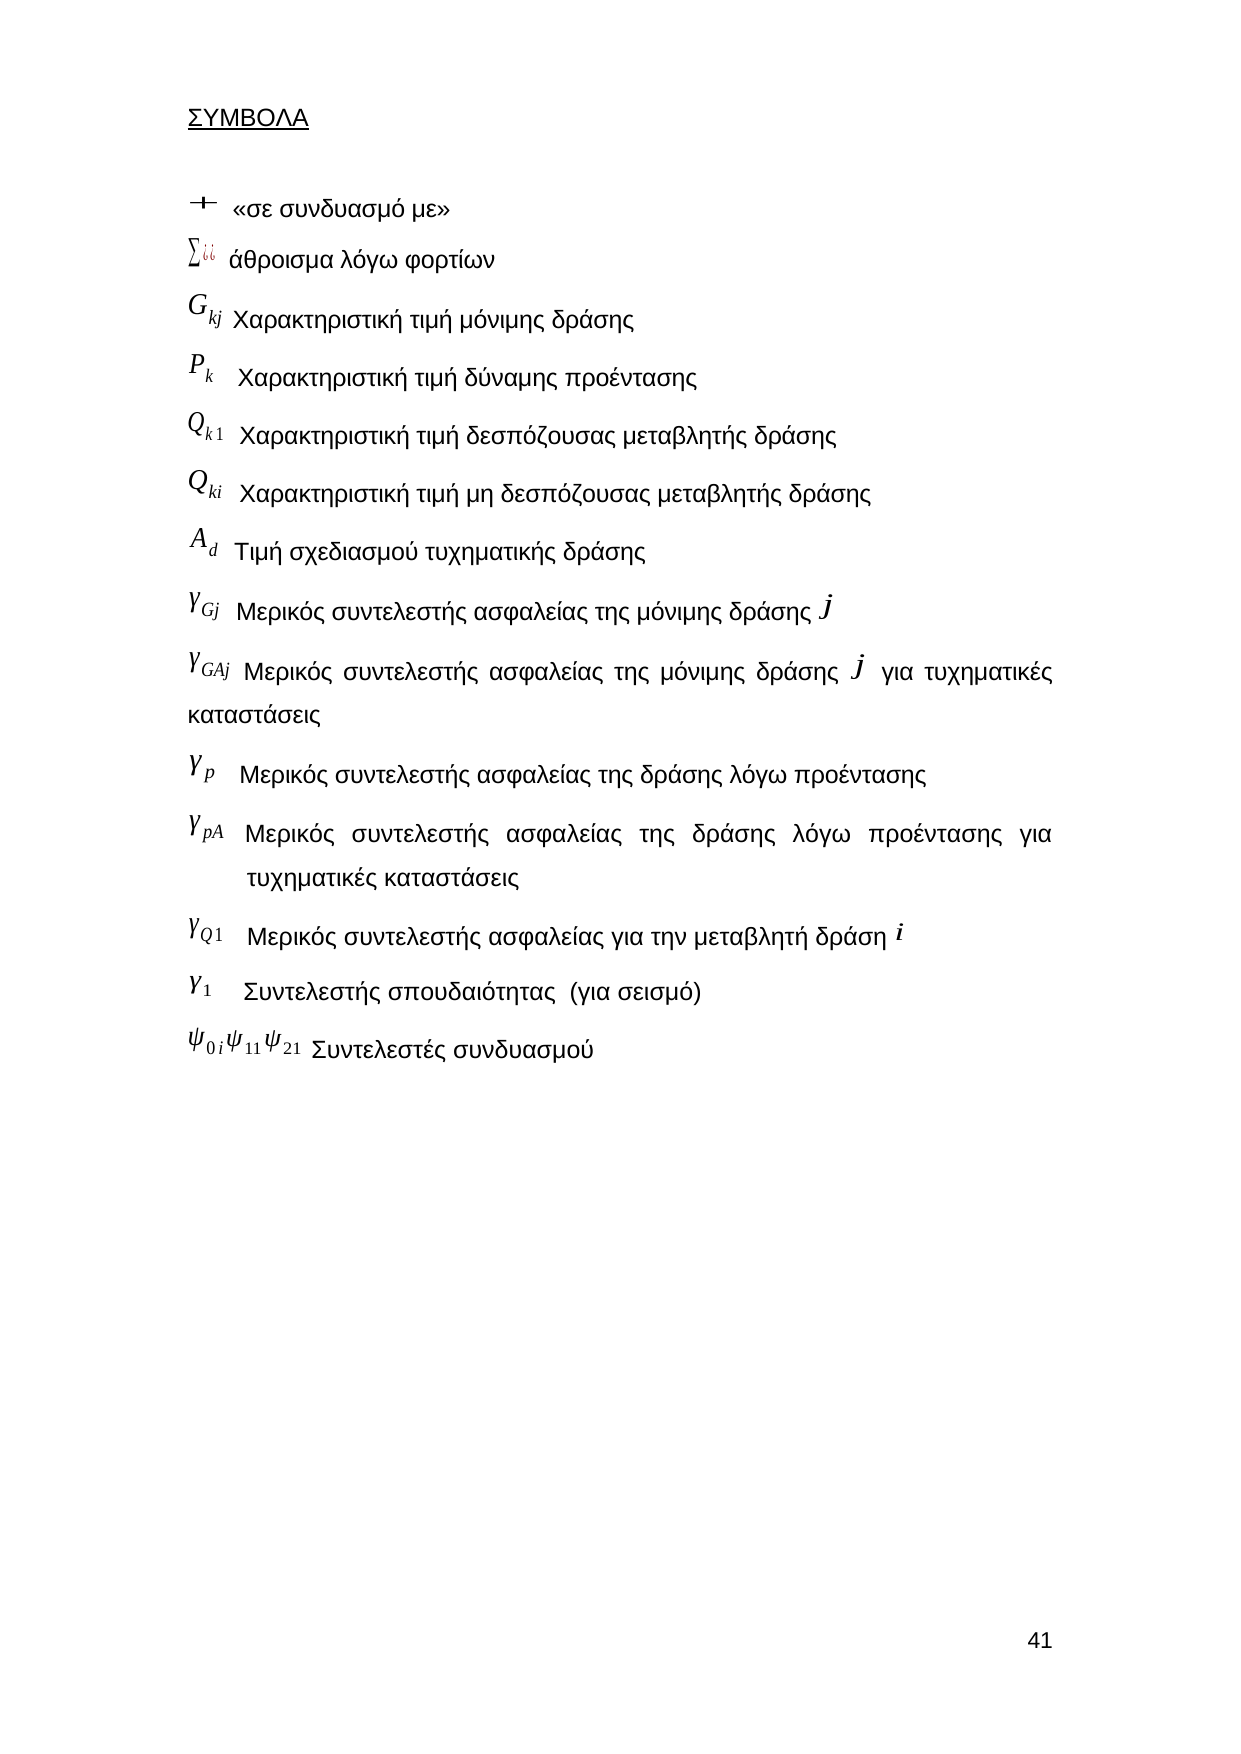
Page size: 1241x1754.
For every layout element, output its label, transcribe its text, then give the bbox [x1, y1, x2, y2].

text Συντελεστές συνδυασμού [187, 1020, 1053, 1064]
text Χαρακτηριστική τιμή μη δεσπόζουσας μεταβλητής δράσης [187, 464, 1053, 508]
text ΣΥΜΒΟΛΑ [187, 103, 1053, 132]
text Μερικός συντελεστής ασφαλείας για την μεταβλητή δράση [187, 906, 1053, 951]
text Χαρακτηριστική τιμή μόνιμης δράσης [187, 288, 1053, 334]
text Μερικός συντελεστής ασφαλείας της δράσης λόγω προέντασης [187, 743, 1053, 788]
text «σε συνδυασμό με» [187, 190, 1053, 223]
text Μερικός συντελεστής ασφαλείας της μόνιμης δράσης για τυχηματικές καταστάσεις [187, 640, 1053, 728]
text Μερικός συντελεστής ασφαλείας της μόνιμης δράσης [187, 580, 1053, 626]
text Μερικός συντελεστής ασφαλείας της δράσης λόγω προέντασης για τυχηματικές καταστάσεις [187, 803, 1053, 891]
text Συντελεστής σπουδαιότητας (για σεισμό) [187, 965, 1053, 1006]
text άθροισμα λόγω φορτίων [187, 237, 1053, 274]
text Χαρακτηριστική τιμή δύναμης προέντασης [187, 348, 1053, 392]
text Χαρακτηριστική τιμή δεσπόζουσας μεταβλητής δράσης [187, 406, 1053, 450]
text Τιμή σχεδιασμού τυχηματικής δράσης [187, 522, 1053, 566]
